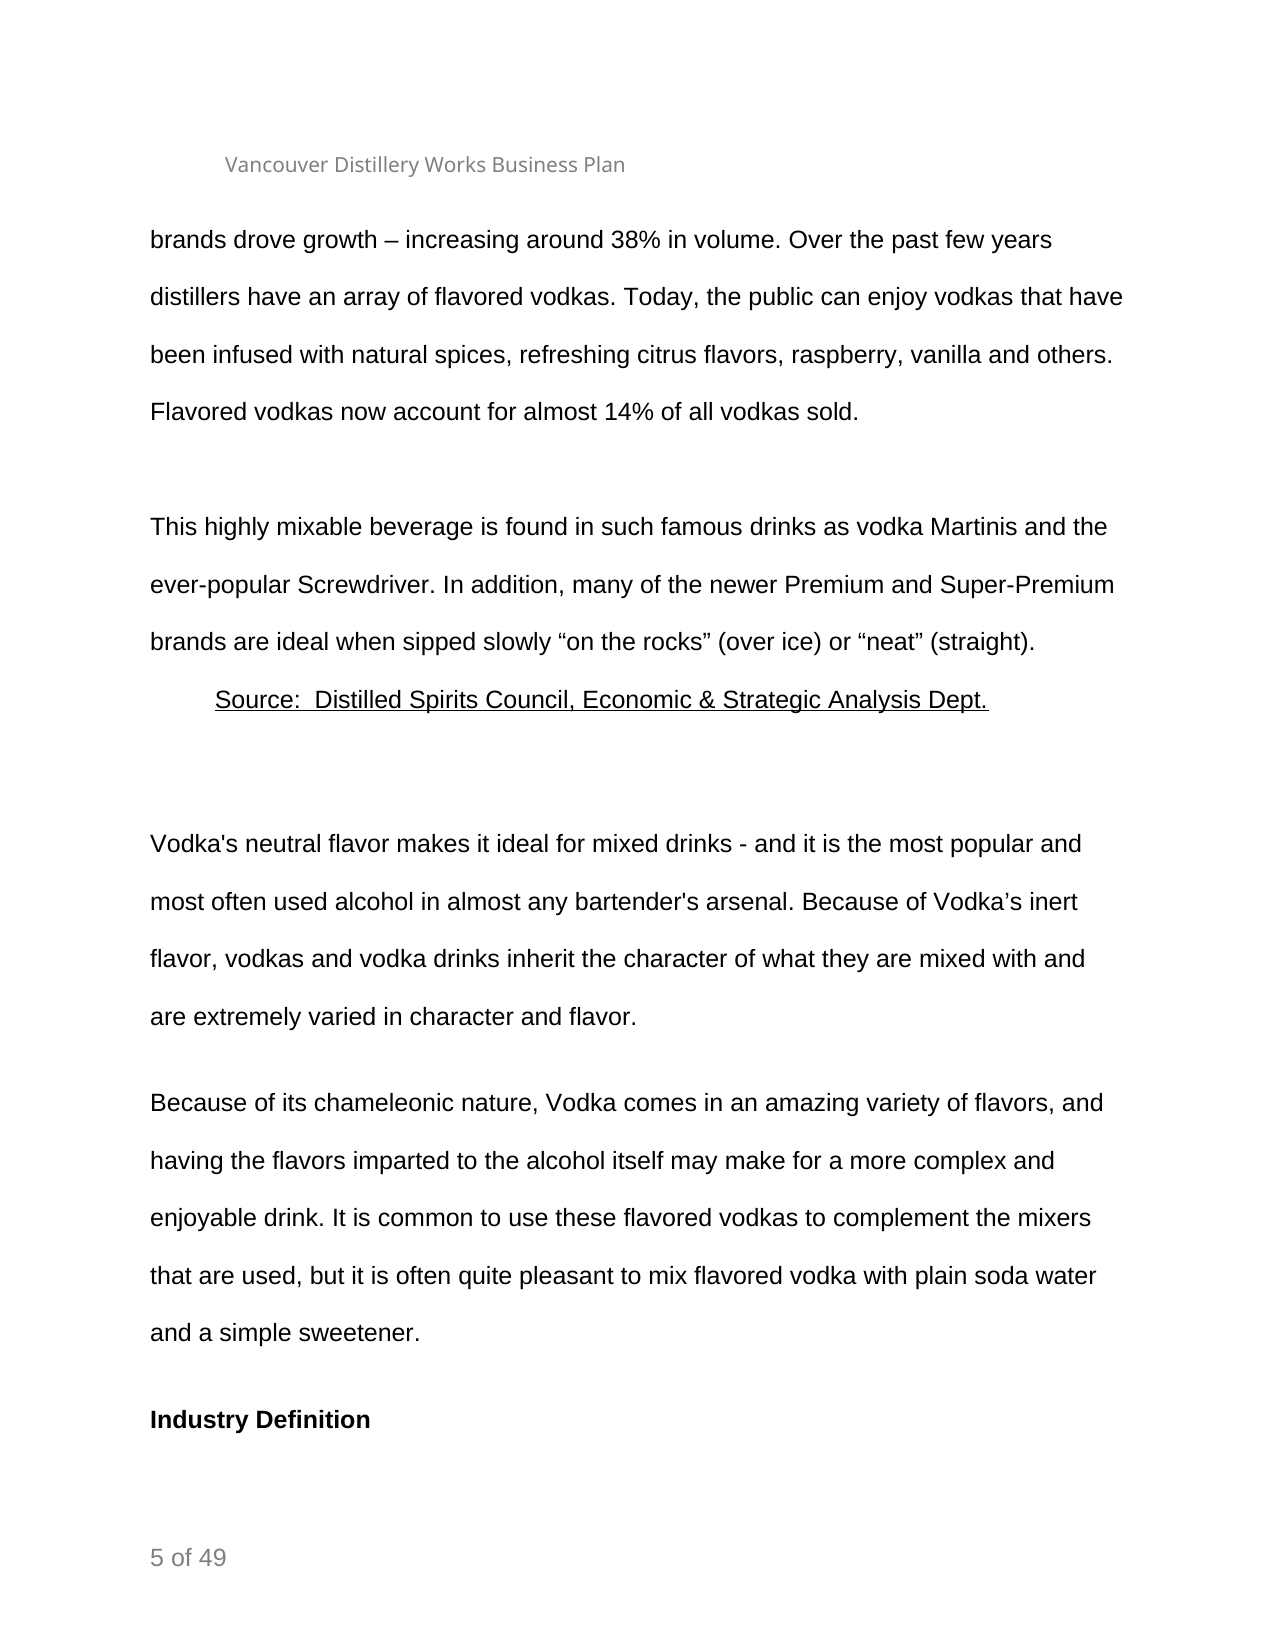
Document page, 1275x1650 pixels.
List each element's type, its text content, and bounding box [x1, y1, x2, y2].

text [150, 225, 1125, 426]
text This highly mixable beverage is found in such famous drinks as vodka Martinis and the ever-popular Screwdriver. In addition, many of the newer Premium and Super-Premium brands are ideal when sipped slowly “on the rocks” (over ice) or “neat” (straight). [150, 512, 1125, 656]
text Industry Definition [150, 1405, 1125, 1434]
text Vodka's neutral flavor makes it ideal for mixed drinks - and it is the most popular and most often used alcohol in almost any bartender's arsenal. Because of Vodka’s inert flavor, vodkas and vodka drinks inherit the character of what they are mixed with and are extremely varied in character and flavor. [150, 829, 1125, 1030]
text Source: Distilled Spirits Council, Economic & Strategic Analysis Dept. [150, 685, 1125, 714]
text Because of its chameleonic nature, Vodka comes in an amazing variety of flavors, and having the flavors imparted to the alcohol itself may make for a more complex and enjoyable drink. It is common to use these flavored vodkas to complement the mixers that are used, but it is often quite pleasant to mix flavored vodka with plain soda water and a simple sweetener. [150, 1088, 1125, 1347]
